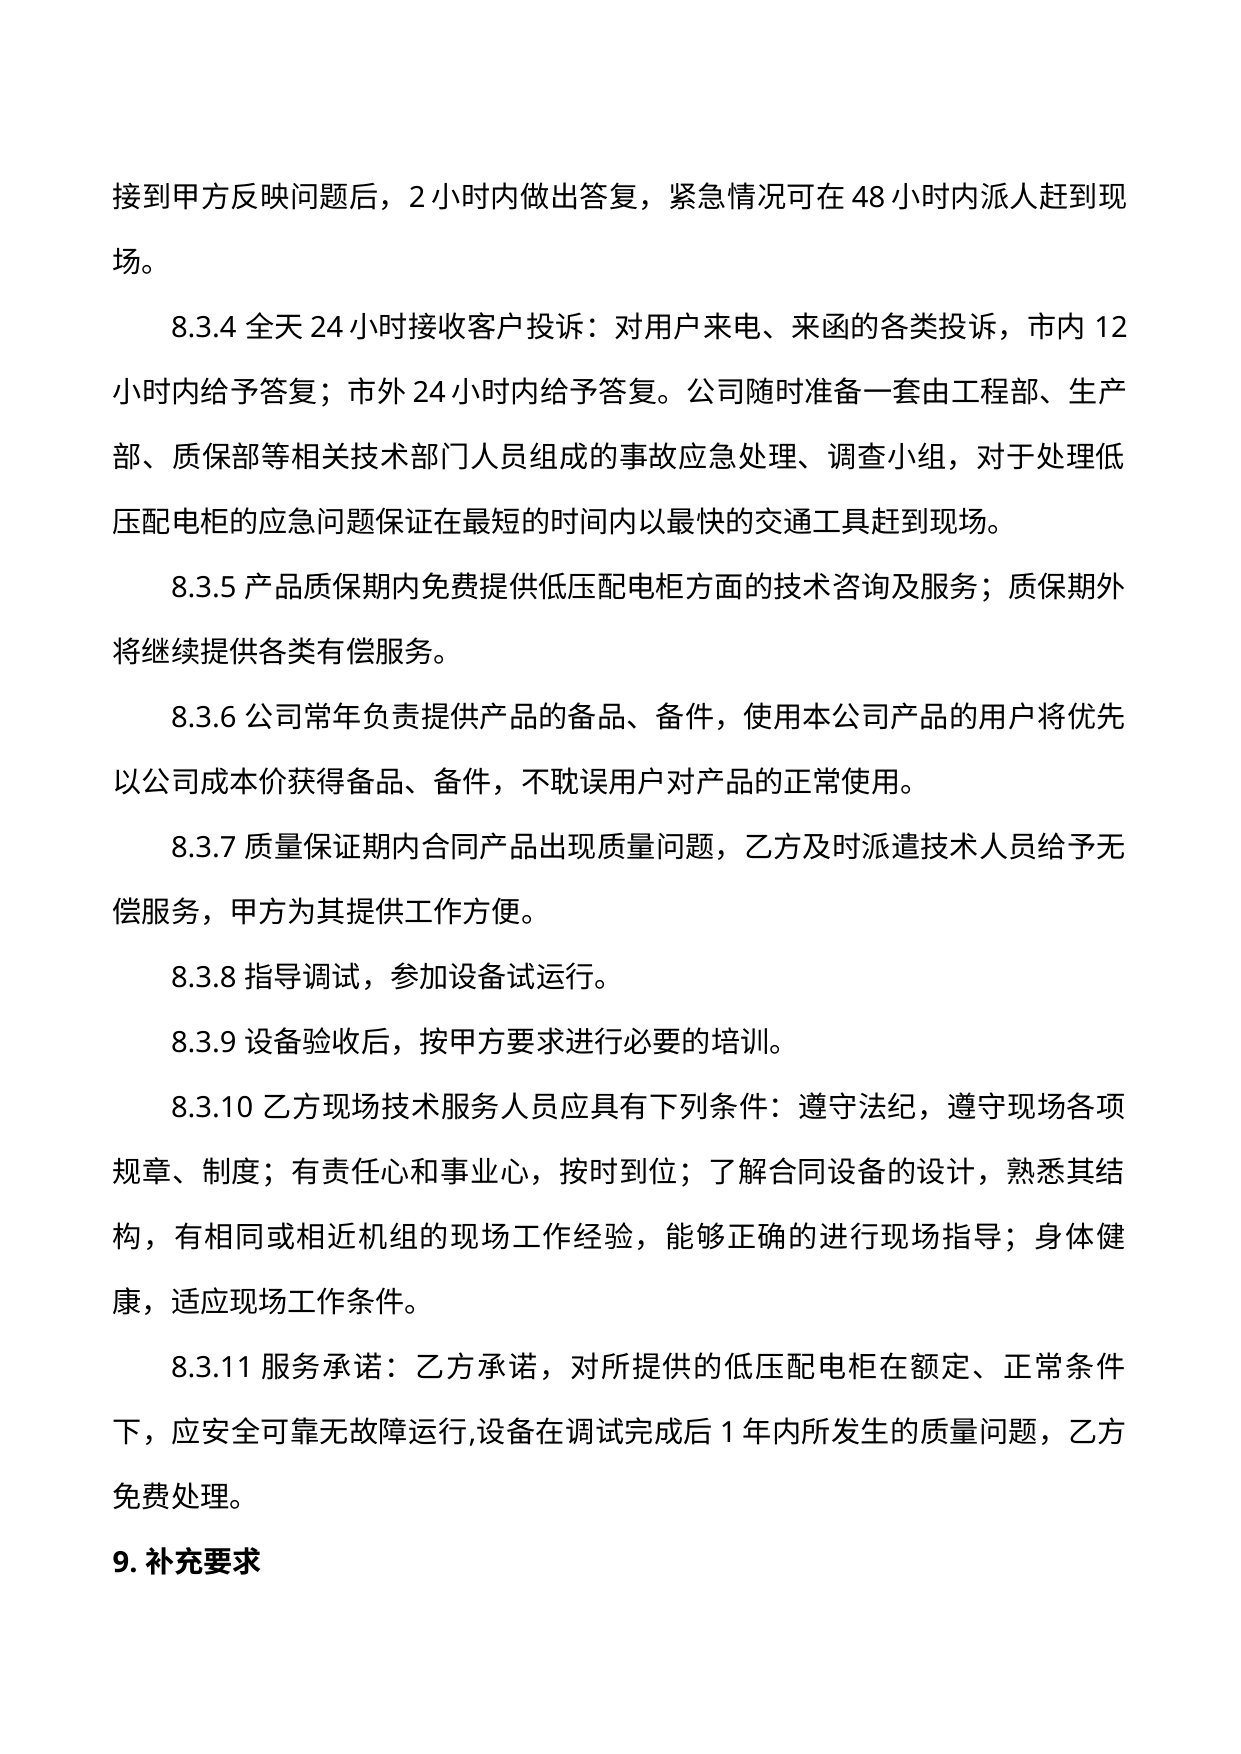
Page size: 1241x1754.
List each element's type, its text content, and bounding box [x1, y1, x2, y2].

text 8.3.10 乙方现场技术服务人员应具有下列条件：遵守法纪，遵守现场各项规章、制度；有责任心和事业心，按时到位；了解合同设备的设计，熟悉其结构，有相同或相近机组的现场工作经验，能够正确的进行现场指导；身体健康，适应现场工作条件。 [112, 1072, 1128, 1332]
text 8.3.7 质量保证期内合同产品出现质量问题，乙方及时派遣技术人员给予无偿服务，甲方为其提供工作方便。 [112, 812, 1128, 942]
text 8.3.8 指导调试，参加设备试运行。 [112, 942, 1128, 1007]
list 补充要求 [112, 1527, 1128, 1592]
text 8.3.5 产品质保期内免费提供低压配电柜方面的技术咨询及服务；质保期外将继续提供各类有偿服务。 [112, 552, 1128, 682]
text 8.3.9 设备验收后，按甲方要求进行必要的培训。 [112, 1007, 1128, 1072]
text 8.3.4 全天24小时接收客户投诉：对用户来电、来函的各类投诉，市内12小时内给予答复；市外24小时内给予答复。公司随时准备一套由工程部、生产部、质保部等相关技术部门人员组成的事故应急处理、调查小组，对于处理低压配电柜的应急问题保证在最短的时间内以最快的交通工具赶到现场。 [112, 292, 1128, 552]
text 8.3.11服务承诺：乙方承诺，对所提供的低压配电柜在额定、正常条件下，应安全可靠无故障运行,设备在调试完成后1年内所发生的质量问题，乙方免费处理。 [112, 1332, 1128, 1527]
text 8.3.6 公司常年负责提供产品的备品、备件，使用本公司产品的用户将优先以公司成本价获得备品、备件，不耽误用户对产品的正常使用。 [112, 682, 1128, 812]
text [112, 162, 1128, 292]
